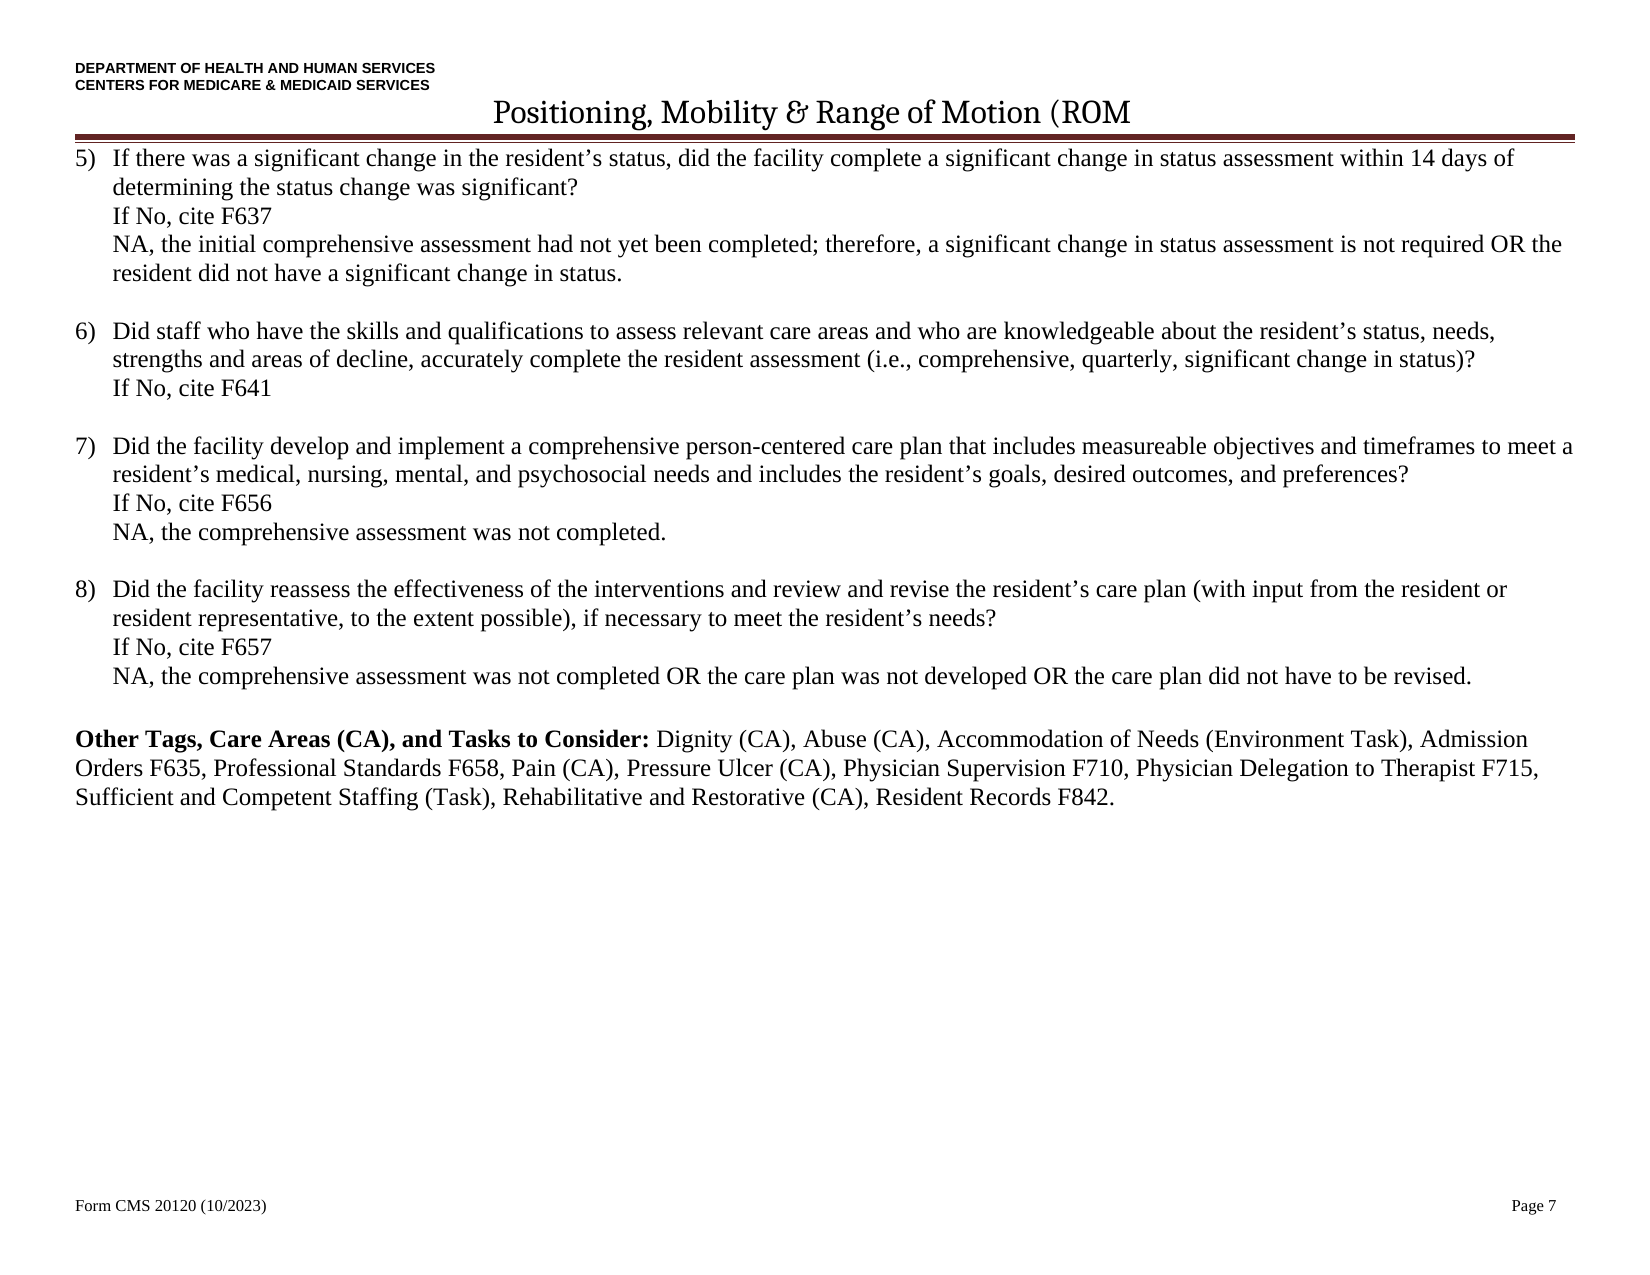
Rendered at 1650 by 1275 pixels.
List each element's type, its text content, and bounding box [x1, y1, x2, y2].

text If No, cite F637 [112, 201, 1575, 229]
list Did the facility develop and implement a comprehensive person-centered care plan that includes measureable objectives and timeframes to meet a resident’s medical, nursing, mental, and psychosocial needs and includes the resident’s goals, desired outcomes, and preferences? [75, 431, 1575, 488]
text NA, the comprehensive assessment was not completed OR the care plan was not developed OR the care plan did not have to be revised. [112, 661, 1575, 689]
text If No, cite F656 [112, 488, 1575, 517]
list If there was a significant change in the resident’s status, did the facility complete a significant change in status assessment within 14 days of determining the status change was significant? [75, 143, 1575, 201]
text NA, the comprehensive assessment was not completed. [112, 517, 1575, 546]
list Did staff who have the skills and qualifications to assess relevant care areas and who are knowledgeable about the resident’s status, needs, strengths and areas of decline, accurately complete the resident assessment (i.e., comprehensive, quarterly, significant change in status)? [75, 316, 1575, 373]
text If No, cite F641 [112, 373, 1575, 402]
text NA, the initial comprehensive assessment had not yet been completed; therefore, a significant change in status assessment is not required OR the resident did not have a significant change in status. [112, 229, 1575, 287]
list Did the facility reassess the effectiveness of the interventions and review and revise the resident’s care plan (with input from the resident or resident representative, to the extent possible), if necessary to meet the resident’s needs? [75, 574, 1575, 632]
text If No, cite F657 [112, 632, 1575, 661]
text Other Tags, Care Areas (CA), and Tasks to Consider: Dignity (CA), Abuse (CA), Accommodation of Needs (Environment Task), Admission Orders F635, Professional Standards F658, Pain (CA), Pressure Ulcer (CA), Physician Supervision F710, Physician Delegation to Therapist F715, Sufficient and Competent Staffing (Task), Rehabilitative and Restorative (CA), Resident Records F842. [75, 724, 1575, 811]
